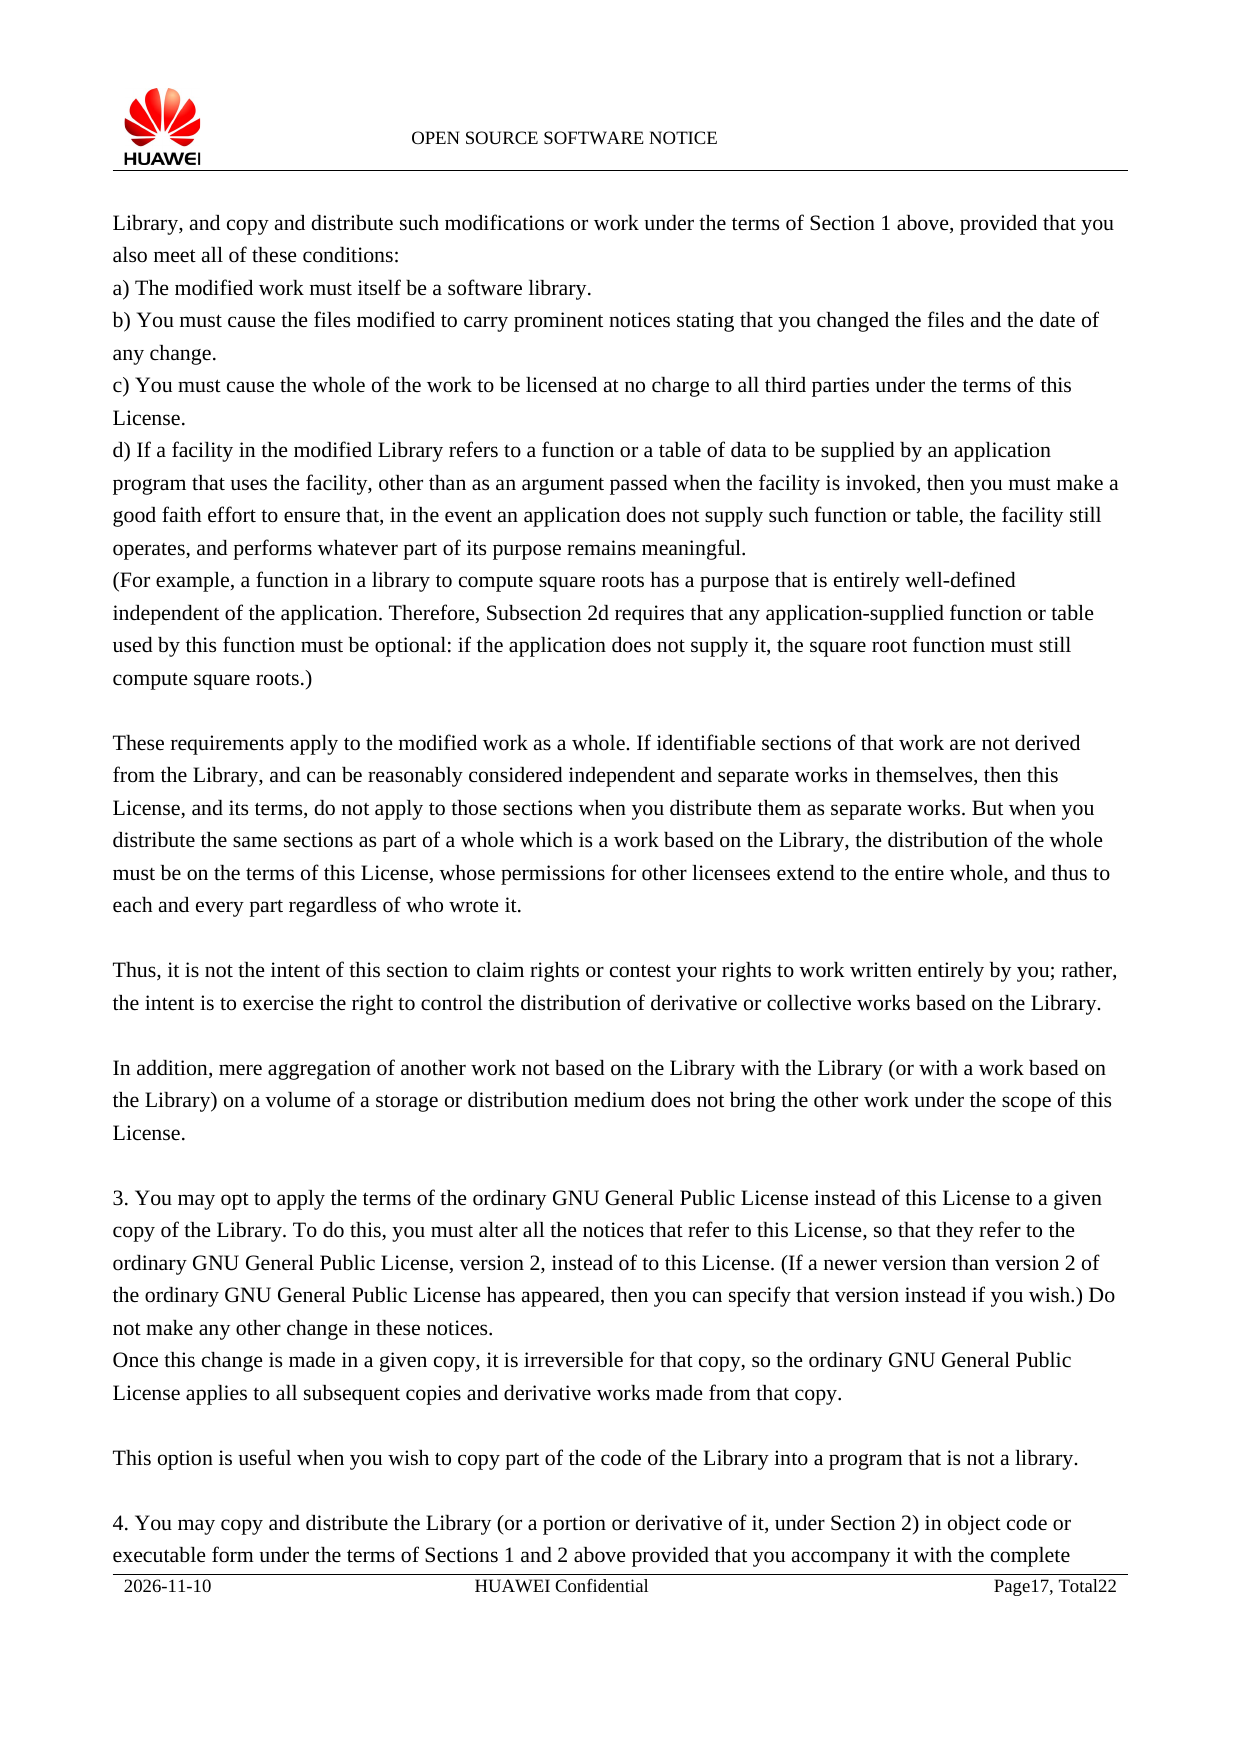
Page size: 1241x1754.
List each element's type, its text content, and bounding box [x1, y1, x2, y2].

picture [124, 88, 201, 165]
